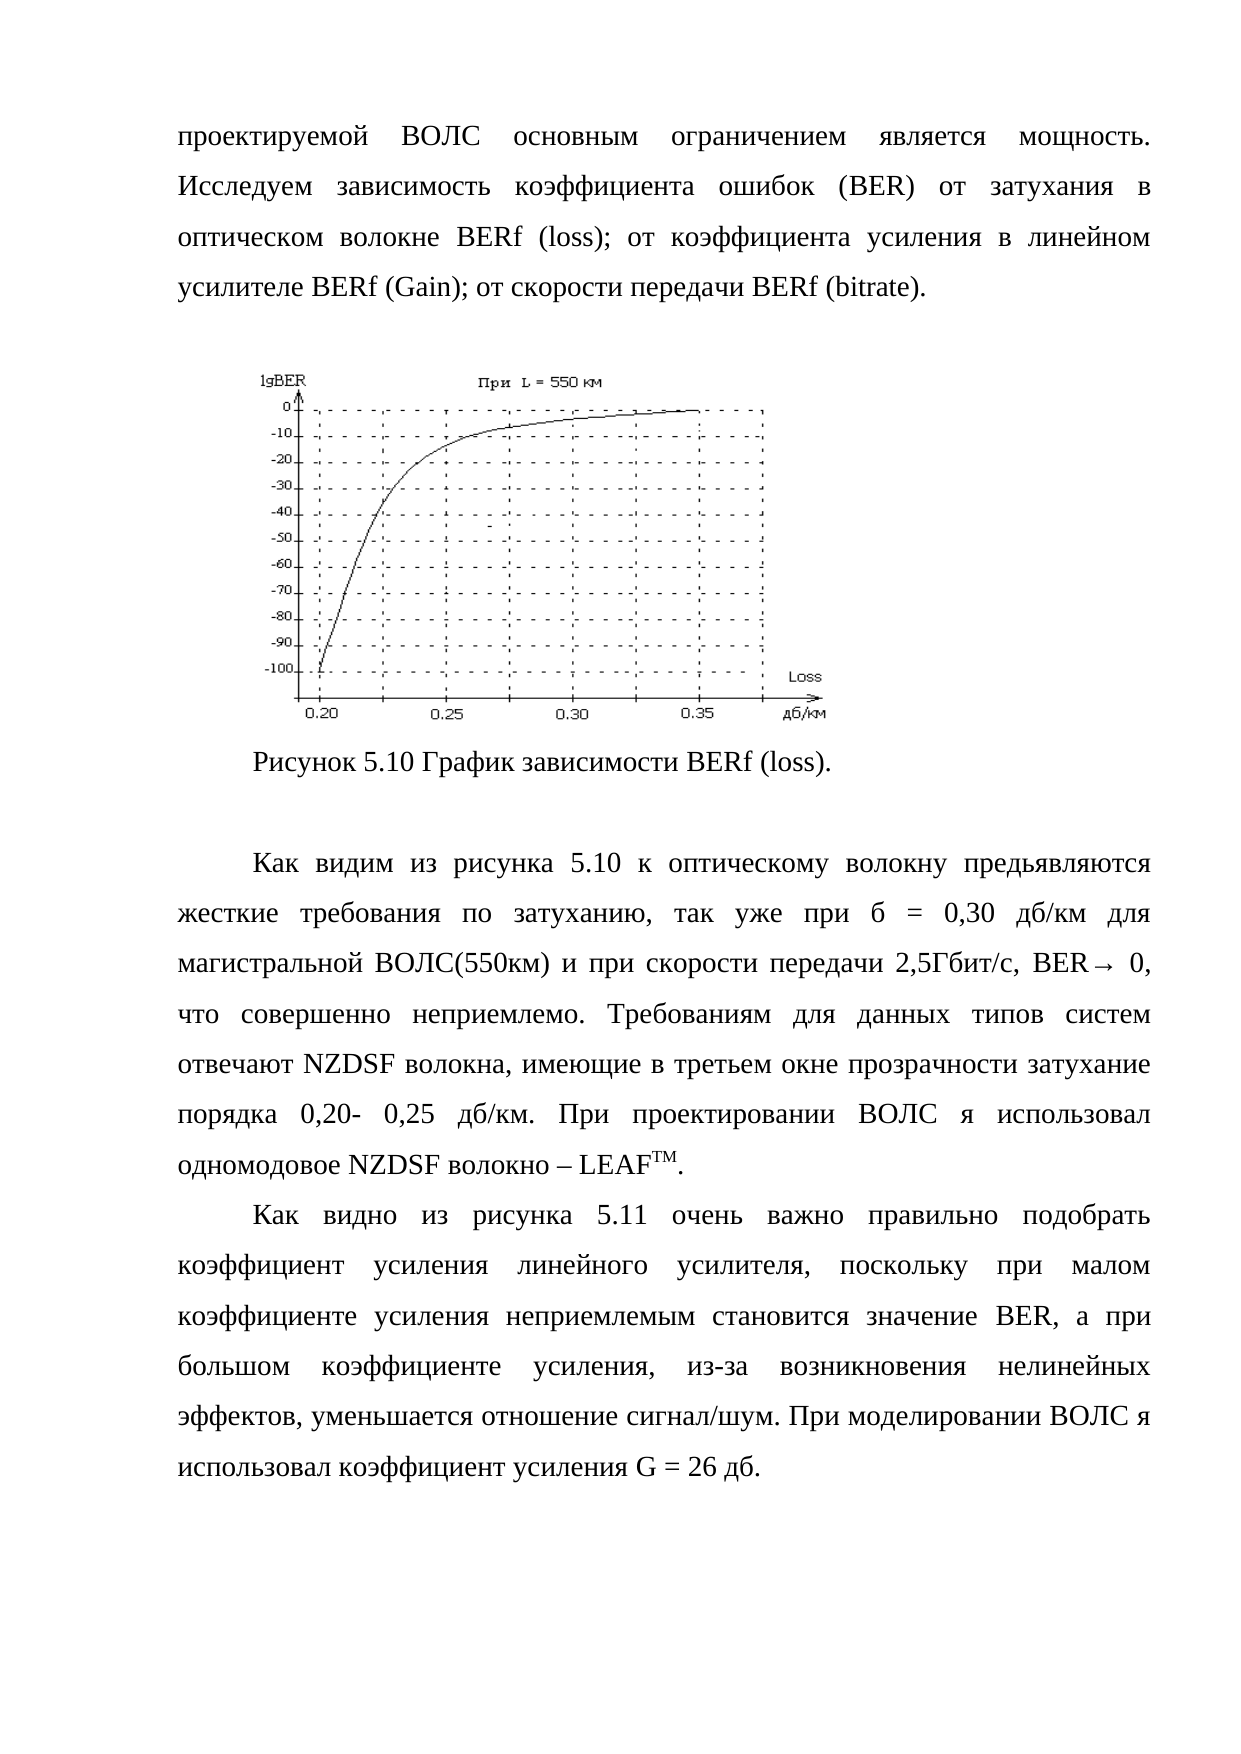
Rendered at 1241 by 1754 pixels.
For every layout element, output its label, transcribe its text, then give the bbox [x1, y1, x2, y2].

text Как видим из рисунка 5.10 к оптическому волокну предьявляются жесткие требования по затуханию, так уже при б = 0,30 дб/км для магистральной ВОЛС(550км) и при скорости передачи 2,5Гбит/с, BER→ 0, что совершенно неприемлемо. Требованиям для данных типов систем отвечают NZDSF волокна, имеющие в третьем окне прозрачности затухание порядка 0,20- 0,25 дб/км. При проектировании ВОЛС я использовал одномодовое NZDSF волокно – LEAFТМ. [177, 845, 1152, 1180]
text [177, 118, 1152, 303]
picture [252, 369, 865, 733]
text Рисунок 5.10 График зависимости BERf (loss). [177, 744, 1152, 778]
text Как видно из рисунка 5.11 очень важно правильно подобрать коэффициент усиления линейного усилителя, поскольку при малом коэффициенте усиления неприемлемым становится значение BER, а при большом коэффициенте усиления, из-за возникновения нелинейных эффектов, уменьшается отношение сигнал/шум. При моделировании ВОЛС я использовал коэффициент усиления G = 26 дб. [177, 1197, 1152, 1482]
